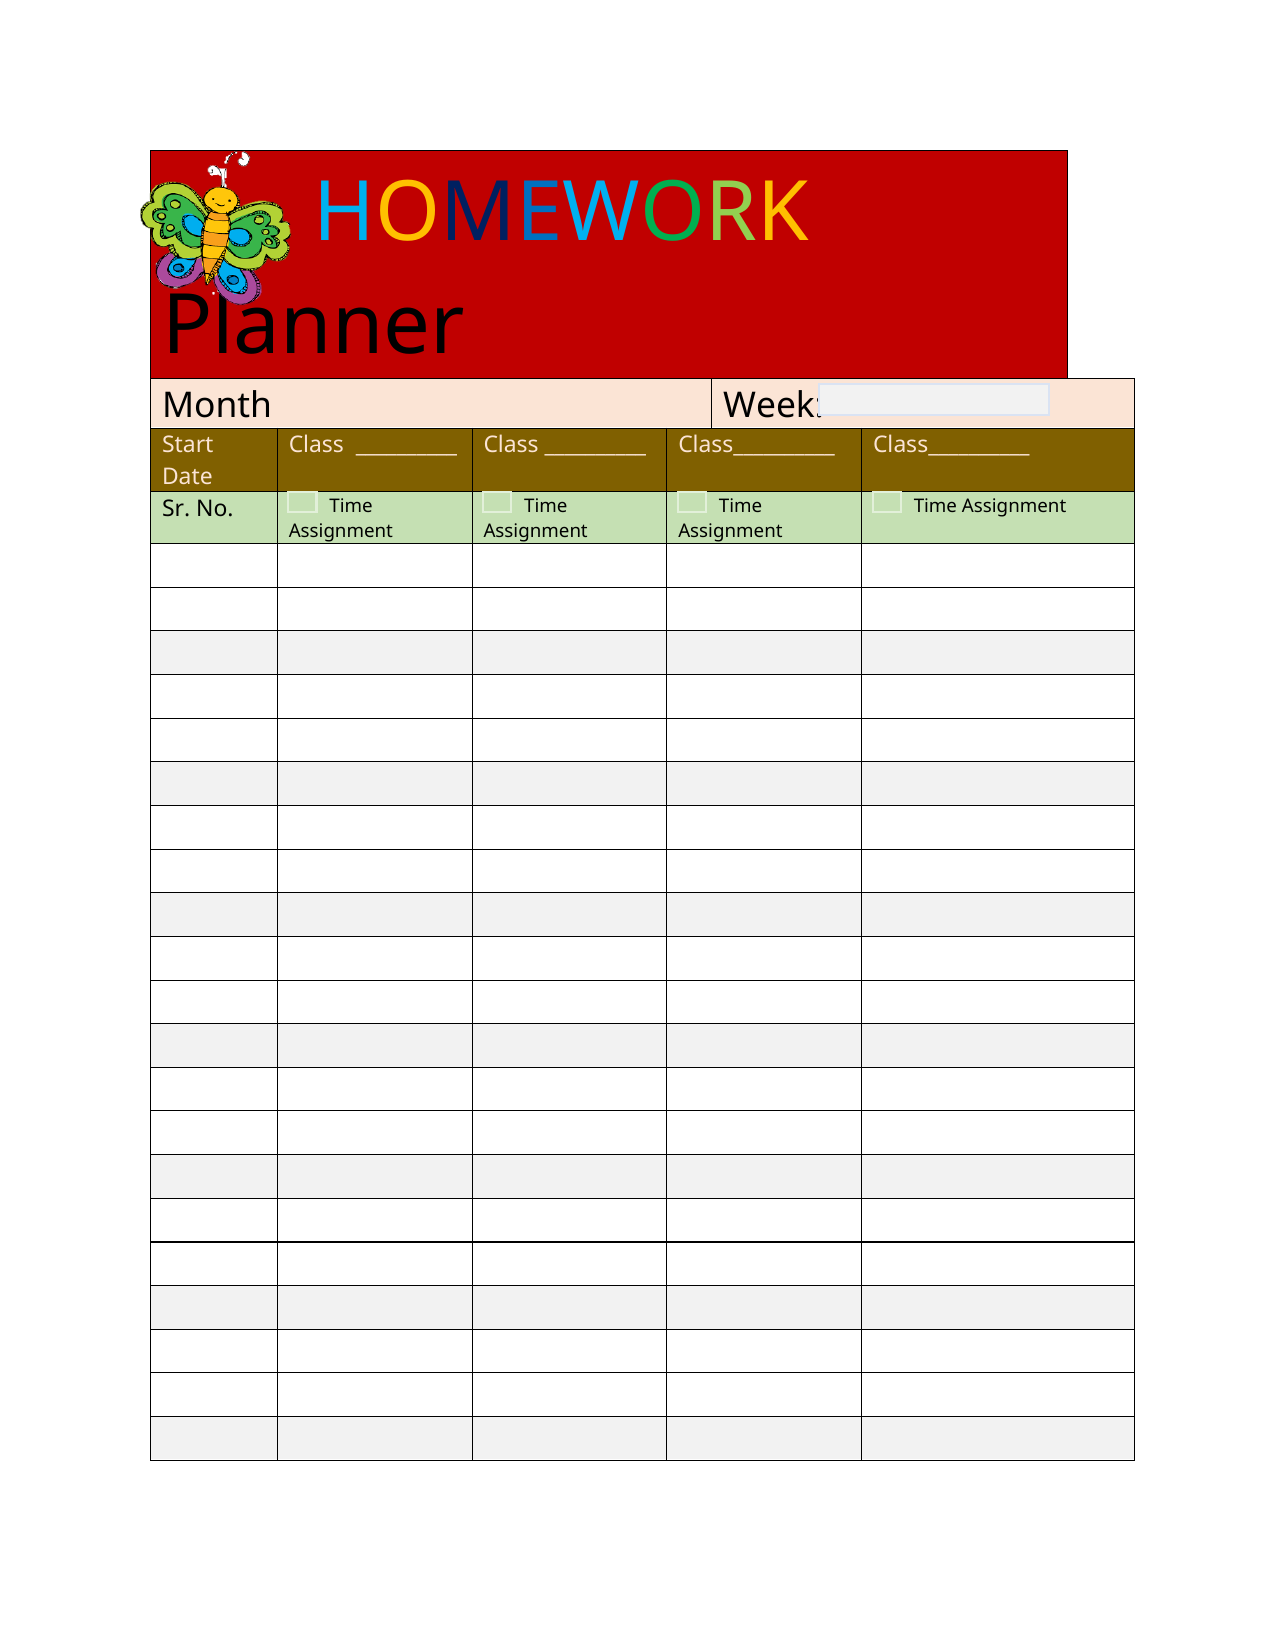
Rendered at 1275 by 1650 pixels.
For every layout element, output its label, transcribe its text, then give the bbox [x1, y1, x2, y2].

table_cell [862, 981, 1134, 1023]
table_cell [151, 1068, 277, 1110]
table_cell [862, 1330, 1134, 1372]
table_cell [473, 1068, 666, 1110]
table_cell [151, 1417, 277, 1459]
table_cell [473, 850, 666, 892]
table_cell [278, 1373, 472, 1416]
table_cell [473, 544, 666, 587]
picture [136, 150, 294, 306]
table_cell [473, 1199, 666, 1241]
table_cell [667, 981, 861, 1023]
table_cell [862, 1286, 1134, 1329]
table_cell [473, 1286, 666, 1329]
table_cell [667, 1024, 861, 1067]
table_cell [278, 1330, 472, 1372]
table_cell [667, 588, 861, 630]
table_cell [278, 806, 472, 848]
table_cell Time Assignment [862, 492, 1134, 543]
table_cell [473, 893, 666, 936]
table_cell [473, 981, 666, 1023]
table_cell [151, 1155, 277, 1198]
table_cell [862, 1243, 1134, 1285]
table_cell [862, 631, 1134, 674]
table_cell [667, 1155, 861, 1198]
table_cell Time Assignment [473, 492, 666, 543]
table_cell [667, 850, 861, 892]
table_cell [151, 850, 277, 892]
table_cell [278, 1417, 472, 1459]
table_cell [278, 1111, 472, 1154]
table_cell [151, 1111, 277, 1154]
table_cell [278, 762, 472, 805]
table_cell [278, 588, 472, 630]
table_cell [862, 850, 1134, 892]
table_cell [667, 1068, 861, 1110]
table_cell [151, 762, 277, 805]
table_cell [862, 893, 1134, 936]
table_cell [278, 544, 472, 587]
table_cell [278, 1286, 472, 1329]
table_cell [862, 1373, 1134, 1416]
table_cell [667, 1199, 861, 1241]
table_cell [862, 1199, 1134, 1241]
table_cell [667, 762, 861, 805]
table_cell [473, 762, 666, 805]
table_cell [667, 806, 861, 848]
table_cell [862, 1068, 1134, 1110]
table_cell [667, 1330, 861, 1372]
table_cell [862, 806, 1134, 848]
table_cell Class __________ [473, 429, 666, 491]
table_cell [151, 1330, 277, 1372]
table_cell [473, 1330, 666, 1372]
table_cell Month [151, 379, 711, 427]
table_cell [473, 1243, 666, 1285]
table_cell [862, 937, 1134, 979]
table_cell [151, 544, 277, 587]
table_cell [151, 675, 277, 718]
table_cell [667, 937, 861, 979]
table_cell [151, 981, 277, 1023]
table_cell [473, 1373, 666, 1416]
table_cell [278, 850, 472, 892]
table_cell [667, 1111, 861, 1154]
table_cell [151, 1199, 277, 1241]
table_cell [278, 1155, 472, 1198]
table_cell [278, 937, 472, 979]
table_cell Class__________ [862, 429, 1134, 491]
table_cell [151, 1024, 277, 1067]
table_cell [473, 937, 666, 979]
table_cell [151, 1286, 277, 1329]
table_cell [151, 588, 277, 630]
table_cell [278, 719, 472, 761]
table_cell [862, 675, 1134, 718]
table_cell [667, 719, 861, 761]
table_cell Time Assignment [278, 492, 472, 543]
table_cell [862, 1024, 1134, 1067]
table_cell [667, 1243, 861, 1285]
table_cell [667, 544, 861, 587]
table_cell [151, 631, 277, 674]
table_cell [278, 1024, 472, 1067]
table_cell Class __________ [278, 429, 472, 491]
table_cell [473, 1111, 666, 1154]
table_cell [473, 631, 666, 674]
table_cell [278, 893, 472, 936]
table_cell [667, 631, 861, 674]
table_cell [151, 937, 277, 979]
table_cell [151, 1243, 277, 1285]
table_cell [862, 588, 1134, 630]
table_cell [473, 675, 666, 718]
table_cell [278, 1068, 472, 1110]
table_cell [473, 806, 666, 848]
table_cell [278, 1199, 472, 1241]
table_cell Start Date [151, 429, 277, 491]
table_cell [278, 631, 472, 674]
table_cell [278, 675, 472, 718]
table_cell [862, 762, 1134, 805]
table_cell [151, 719, 277, 761]
table_cell [667, 675, 861, 718]
table_cell Week: [712, 379, 1134, 427]
table_cell [862, 1155, 1134, 1198]
table_cell Sr. No. [151, 492, 277, 543]
table_cell [151, 893, 277, 936]
table_cell [862, 1111, 1134, 1154]
table_cell [151, 806, 277, 848]
table_cell [278, 1243, 472, 1285]
table_cell [667, 1286, 861, 1329]
table_cell [667, 893, 861, 936]
table_cell [667, 1417, 861, 1459]
table_cell [862, 544, 1134, 587]
table_cell [473, 1155, 666, 1198]
table_cell [278, 981, 472, 1023]
table_cell [473, 1417, 666, 1459]
table_cell Time Assignment [667, 492, 861, 543]
table_cell [151, 1373, 277, 1416]
table_cell [473, 1024, 666, 1067]
table_cell [667, 1373, 861, 1416]
table_cell [862, 1417, 1134, 1459]
table_header HOMEWORK Planner [151, 151, 1067, 378]
table_cell Class__________ [667, 429, 861, 491]
table_cell [473, 588, 666, 630]
table_cell [862, 719, 1134, 761]
table_cell [473, 719, 666, 761]
